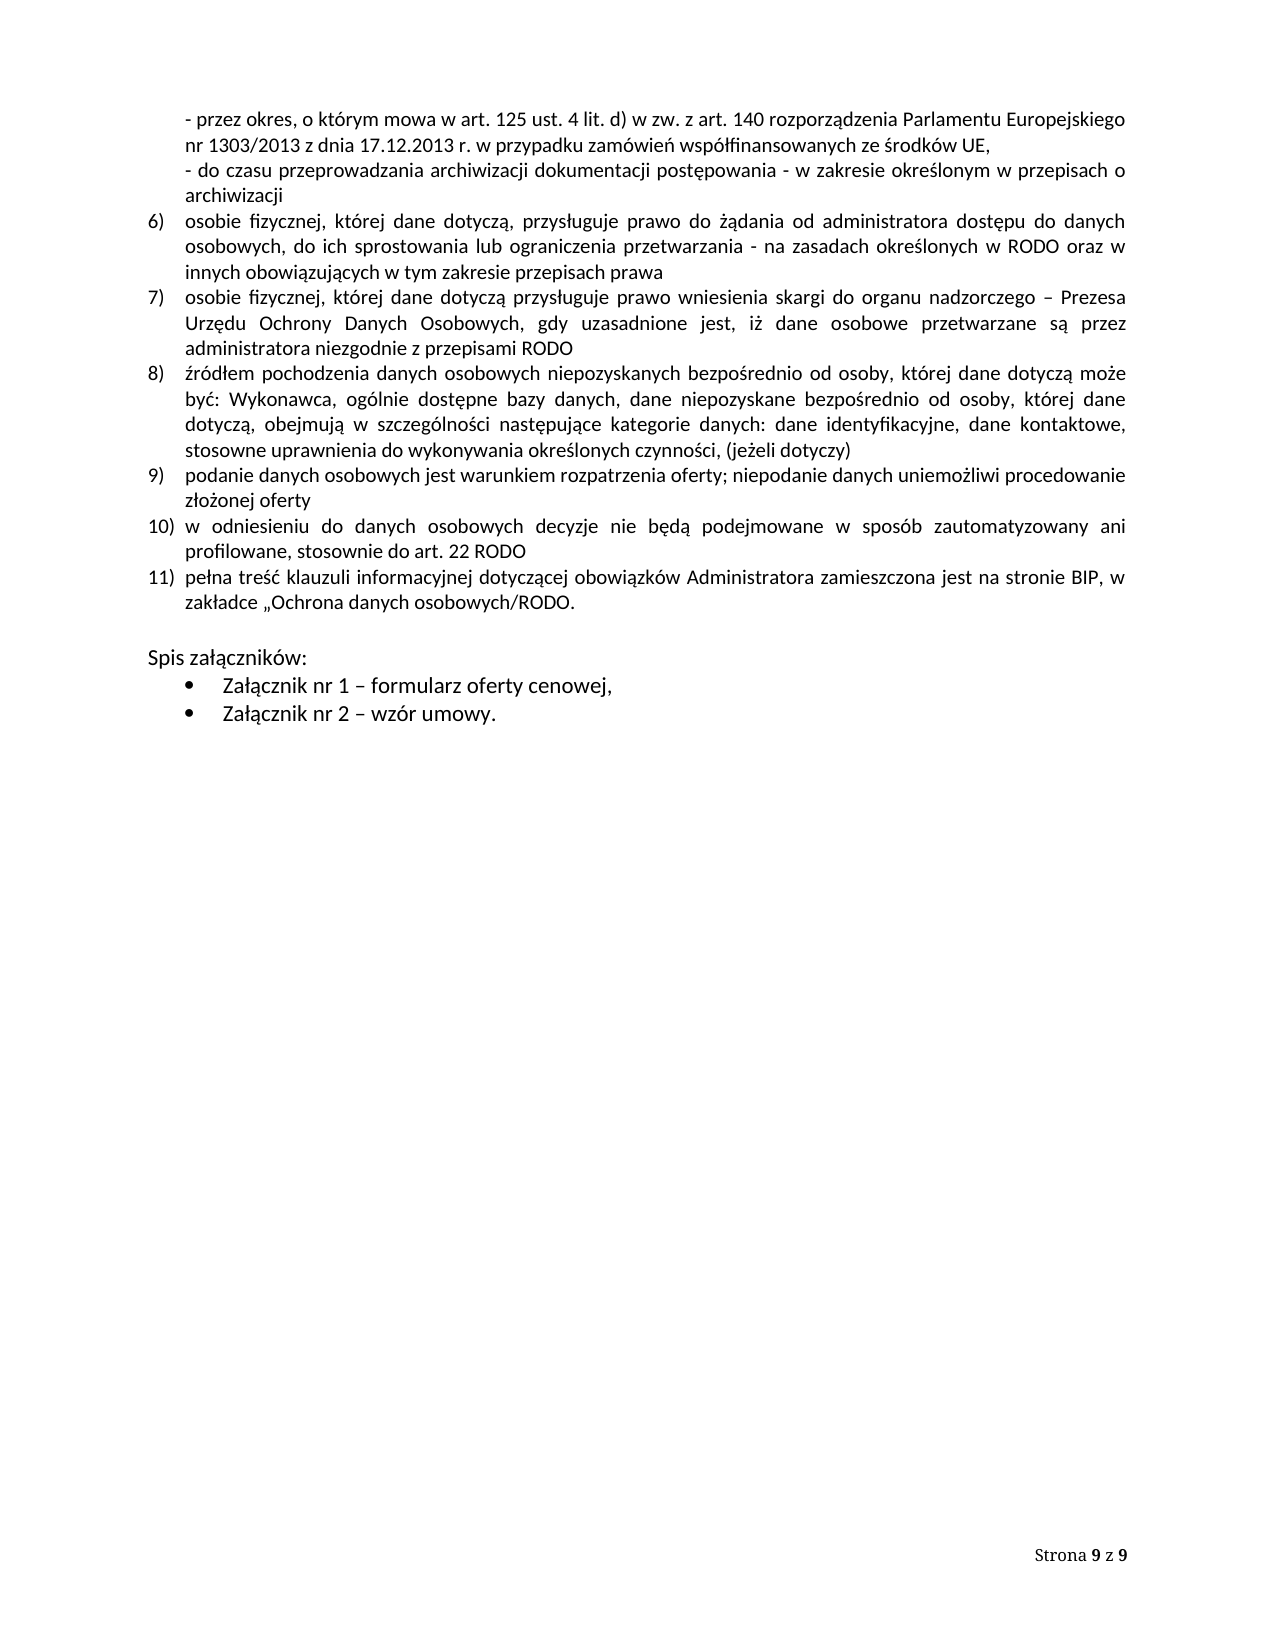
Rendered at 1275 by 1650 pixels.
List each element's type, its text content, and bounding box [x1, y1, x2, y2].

list Załącznik nr 2 – wzór umowy. [185, 699, 1127, 727]
list w odniesieniu do danych osobowych decyzje nie będą podejmowane w sposób zautomatyzowany ani profilowane, stosownie do art. 22 RODO [148, 513, 1127, 564]
text Spis załączników: [148, 643, 1127, 671]
list pełna treść klauzuli informacyjnej dotyczącej obowiązków Administratora zamieszczona jest na stronie BIP, w zakładce „Ochrona danych osobowych/RODO. [148, 564, 1127, 615]
list osobie fizycznej, której dane dotyczą, przysługuje prawo do żądania od administratora dostępu do danych osobowych, do ich sprostowania lub ograniczenia przetwarzania - na zasadach określonych w RODO oraz w innych obowiązujących w tym zakresie przepisach prawa [148, 208, 1127, 284]
list źródłem pochodzenia danych osobowych niepozyskanych bezpośrednio od osoby, której dane dotyczą może być: Wykonawca, ogólnie dostępne bazy danych, dane niepozyskane bezpośrednio od osoby, której dane dotyczą, obejmują w szczególności następujące kategorie danych: dane identyfikacyjne, dane kontaktowe, stosowne uprawnienia do wykonywania określonych czynności, (jeżeli dotyczy) [148, 361, 1127, 462]
list - do czasu przeprowadzania archiwizacji dokumentacji postępowania - w zakresie określonym w przepisach o archiwizacji [185, 157, 1127, 208]
list osobie fizycznej, której dane dotyczą przysługuje prawo wniesienia skargi do organu nadzorczego – Prezesa Urzędu Ochrony Danych Osobowych, gdy uzasadnione jest, iż dane osobowe przetwarzane są przez administratora niezgodnie z przepisami RODO [148, 284, 1127, 361]
list Załącznik nr 1 – formularz oferty cenowej, [185, 671, 1127, 699]
list podanie danych osobowych jest warunkiem rozpatrzenia oferty; niepodanie danych uniemożliwi procedowanie złożonej oferty [148, 462, 1127, 513]
list - przez okres, o którym mowa w art. 125 ust. 4 lit. d) w zw. z art. 140 rozporządzenia Parlamentu Europejskiego nr 1303/2013 z dnia 17.12.2013 r. w przypadku zamówień współfinansowanych ze środków UE, [185, 106, 1127, 157]
